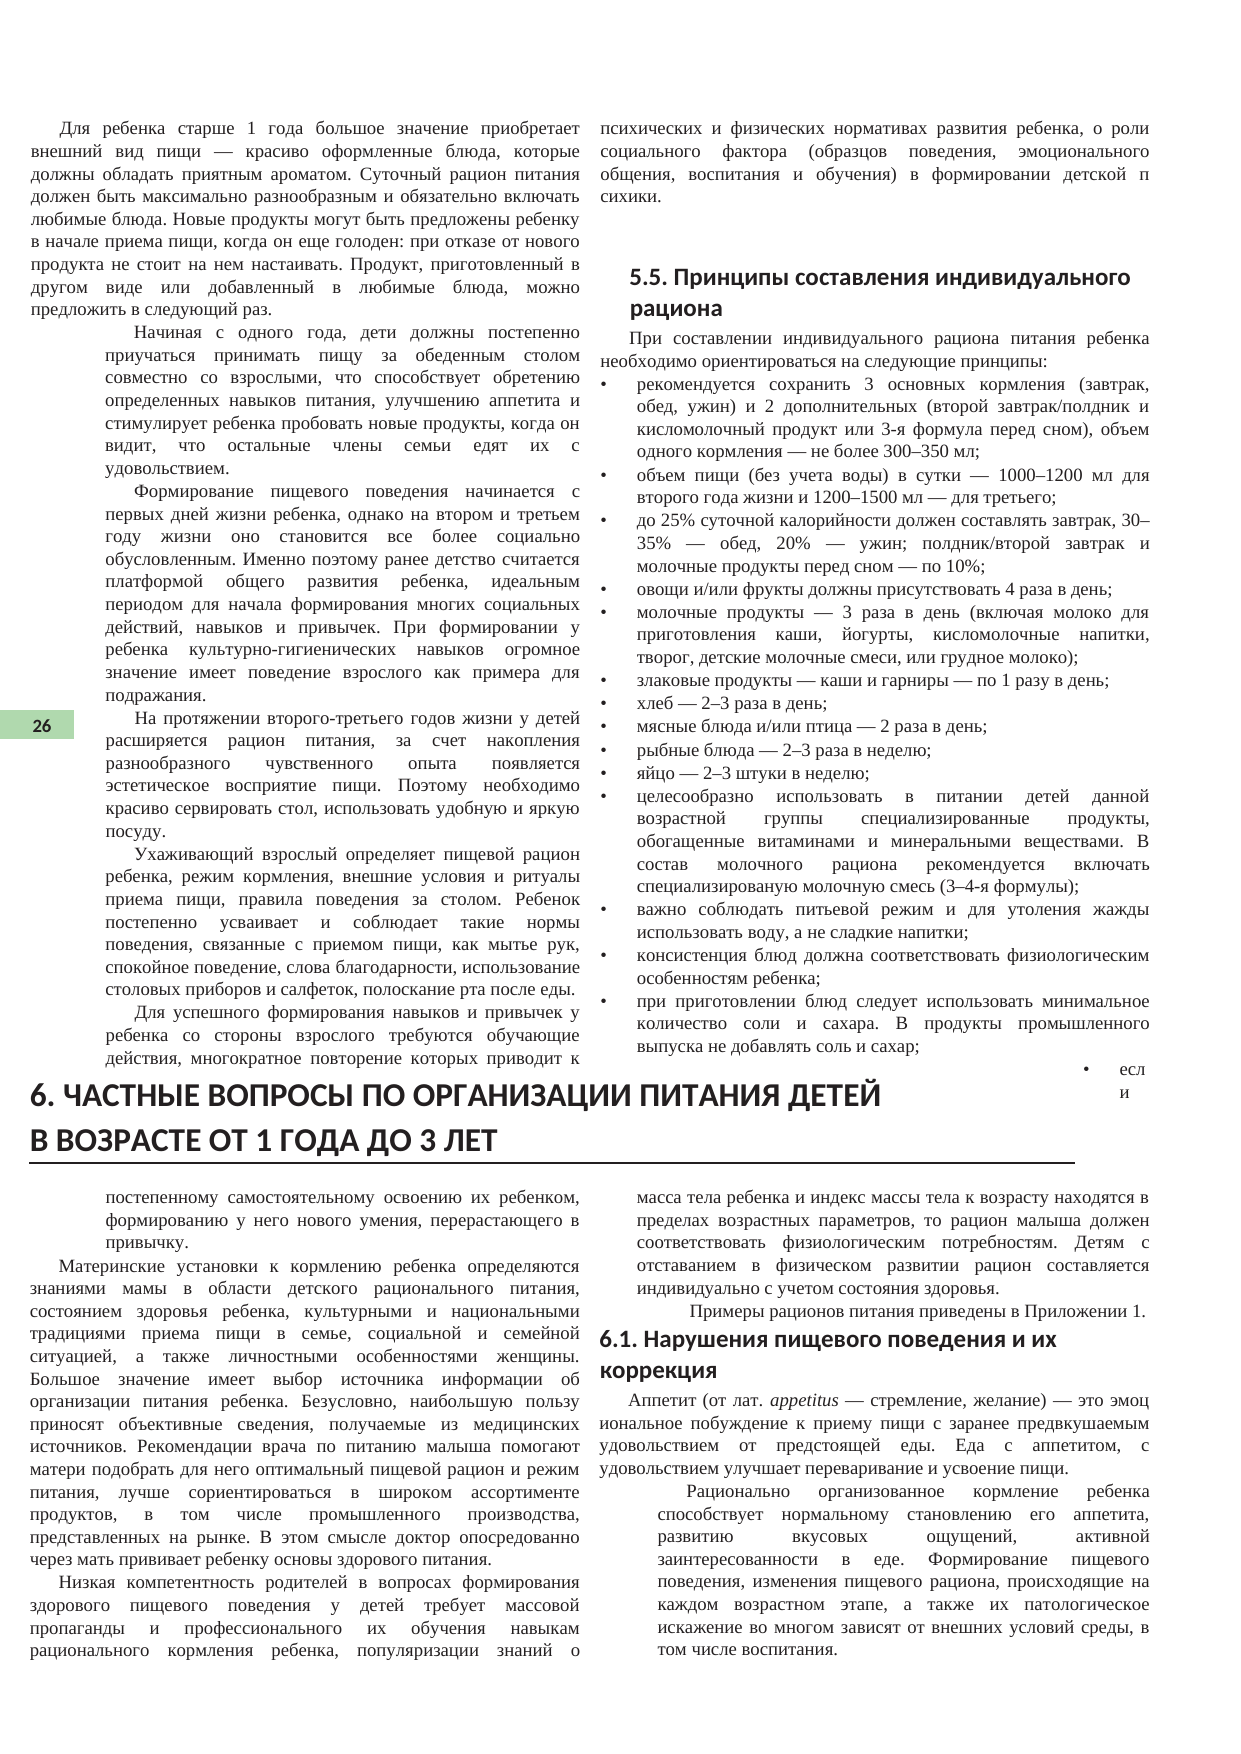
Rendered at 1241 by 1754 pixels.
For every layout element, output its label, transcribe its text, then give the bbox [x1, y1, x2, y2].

list объем пищи (без учета воды) в сутки — 1000–1200 мл для второго года жизни и 1200–1500 мл — для третьего; [600, 463, 1150, 508]
text Для успешного формирования навыков и привычек у ребенка со стороны взрослого требуются обучающие действия, многократное повторение которых приводит к постепенному самостоятельному освоению их ребенком, формированию у него нового умения, перерастающего в привычку. [105, 1001, 580, 1074]
list хлеб — 2–3 раза в день; [600, 692, 1150, 714]
list до 25% суточной калорийности должен составлять завтрак, 30–35% — обед, 20% — ужин; полдник/второй завтрак и молочные продукты перед сном — по 10%; [600, 509, 1150, 576]
text Ухаживающий взрослый определяет пищевой рацион ребенка, режим кормления, внешние условия и ритуалы приема пищи, правила поведения за столом. Ребенок постепенно усваивает и соблюдает такие нормы поведения, связанные с приемом пищи, как мытье рук, спокойное поведение, слова благодарности, использование столовых приборов и салфеток, полоскание рта после еды. [105, 843, 580, 1000]
list если масса тела ребенка и индекс массы тела к возрасту находятся в пределах возрастных параметров, то рацион малыша должен соответствовать физиологическим потребностям. Детям с отставанием в физическом развитии рацион составляется индивидуально с учетом состояния здоровья. [600, 1058, 1150, 1298]
text Аппетит (от лат. appetitus — стремление, желание) — это эмоц иональное побуждение к приему пищи с заранее предвкушаемым удовольствием от предстоящей еды. Еда с аппетитом, с удовольствием улучшает переваривание и усвоение пищи. [599, 1389, 1150, 1478]
list мясные блюда и/или птица — 2 раза в день; [600, 715, 1150, 737]
list консистенция блюд должна соответствовать физиологическим особенностям ребенка; [600, 944, 1150, 988]
text Для успешного формирования навыков и привычек у ребенка со стороны взрослого требуются обучающие действия, многократное повторение которых приводит к постепенному самостоятельному освоению их ребенком, формированию у него нового умения, перерастающего в привычку. [105, 1186, 580, 1253]
text Низкая компетентность родителей в вопросах формирования здорового пищевого поведения у детей требует массовой пропаганды и профессионального их обучения навыкам рационального кормления ребенка, популяризации знаний о психических и физических нормативах развития ребенка, о роли социального фактора (образцов поведения, эмоционального общения, воспитания и обучения) в формировании детской п сихики. [29, 1571, 580, 1661]
text Материнские установки к кормлению ребенка определяются знаниями мамы в области детского рационального питания, состоянием здоровья ребенка, культурными и национальными традициями приема пищи в семье, социальной и семейной ситуацией, а также личностными особенностями женщины. Большое значение имеет выбор источника информации об организации питания ребенка. Безусловно, наибольшую пользу приносят объективные сведения, получаемые из медицинских источников. Рекомендации врача по питанию малыша помогают матери подобрать для него оптимальный пищевой рацион и режим питания, лучше сориентироваться в широком ассортименте продуктов, в том числе промышленного производства, представленных на рынке. В этом смысле доктор опосредованно через мать прививает ребенку основы здорового питания. [29, 1254, 580, 1570]
list молочные продукты — 3 раза в день (включая молоко для приготовления каши, йогурты, кисломолочные напитки, творог, детские молочные смеси, или грудное молоко); [600, 601, 1150, 667]
text Формирование пищевого поведения начинается с первых дней жизни ребенка, однако на втором и третьем году жизни оно становится все более социально обусловленным. Именно поэтому ранее детство считается платформой общего развития ребенка, идеальным периодом для начала формирования многих социальных действий, навыков и привычек. При формировании у ребенка культурно-гигиенических навыков огромное значение имеет поведение взрослого как примера для подражания. [105, 480, 580, 705]
table_header 6. ЧАСТНЫЕ ВОПРОСЫ ПО ОРГАНИЗАЦИИ ПИТАНИЯ ДЕТЕЙ В ВОЗРАСТЕ ОТ 1 ГОДА ДО 3 ЛЕТ [23, 1074, 1082, 1186]
text 6.1. Нарушения пищевого поведения и их коррекция [599, 1323, 1148, 1385]
text Для ребенка старше 1 года большое значение приобретает внешний вид пищи — красиво оформленные блюда, которые должны обладать приятным ароматом. Суточный рацион питания должен быть максимально разнообразным и обязательно включать любимые блюда. Новые продукты могут быть предложены ребенку в начале приема пищи, когда он еще голоден: при отказе от нового продукта не стоит на нем настаивать. Продукт, приготовленный в другом виде или добавленный в любимые блюда, можно предложить в следующий раз. [31, 117, 580, 320]
list при приготовлении блюд следует использовать минимальное количество соли и сахара. В продукты промышленного выпуска не добавлять соль и сахар; [600, 990, 1150, 1056]
table_header 26 [0, 710, 74, 739]
text На протяжении второго-третьего годов жизни у детей расширяется рацион питания, за счет накопления разнообразного чувственного опыта появляется эстетическое восприятие пищи. Поэтому необходимо красиво сервировать стол, использовать удобную и яркую посуду. [105, 707, 580, 841]
list злаковые продукты — каши и гарниры — по 1 разу в день; [600, 669, 1150, 691]
list важно соблюдать питьевой режим и для утоления жажды использовать воду, а не сладкие напитки; [600, 898, 1150, 942]
list рекомендуется сохранить 3 основных кормления (завтрак, обед, ужин) и 2 дополнительных (второй завтрак/полдник и кисломолочный продукт или 3-я формула перед сном), объем одного кормления — не более 300–350 мл; [600, 373, 1150, 462]
text При составлении индивидуального рациона питания ребенка необходимо ориентироваться на следующие принципы: [600, 327, 1150, 371]
list овощи и/или фрукты должны присутствовать 4 раза в день; [600, 578, 1150, 599]
text Рационально организованное кормление ребенка способствует нормальному становлению его аппетита, развитию вкусовых ощущений, активной заинтересованности в еде. Формирование пищевого поведения, изменения пищевого рациона, происходящие на каждом возрастном этапе, а также их патологическое искажение во многом зависят от внешних условий среды, в том числе воспитания. [657, 1480, 1150, 1660]
list яйцо — 2–3 штуки в неделю; [600, 762, 1150, 783]
list целесообразно использовать в питании детей данной возрастной группы специализированные продукты, обогащенные витаминами и минеральными веществами. В состав молочного рациона рекомендуется включать специализированую молочную смесь (3–4-я формулы); [600, 785, 1150, 897]
text 5.5. Принципы составления индивидуального рациона [629, 261, 1148, 323]
list рыбные блюда — 2–3 раза в неделю; [600, 738, 1150, 760]
text Начиная с одного года, дети должны постепенно приучаться принимать пищу за обеденным столом совместно со взрослыми, что способствует обретению определенных навыков питания, улучшению аппетита и стимулирует ребенка пробовать новые продукты, когда он видит, что остальные члены семьи едят их с удовольствием. [105, 321, 580, 478]
text Низкая компетентность родителей в вопросах формирования здорового пищевого поведения у детей требует массовой пропаганды и профессионального их обучения навыкам рационального кормления ребенка, популяризации знаний о психических и физических нормативах развития ребенка, о роли социального фактора (образцов поведения, эмоционального общения, воспитания и обучения) в формировании детской п сихики. [600, 117, 1150, 207]
text Примеры рационов питания приведены в Приложении 1. [599, 1300, 1146, 1321]
